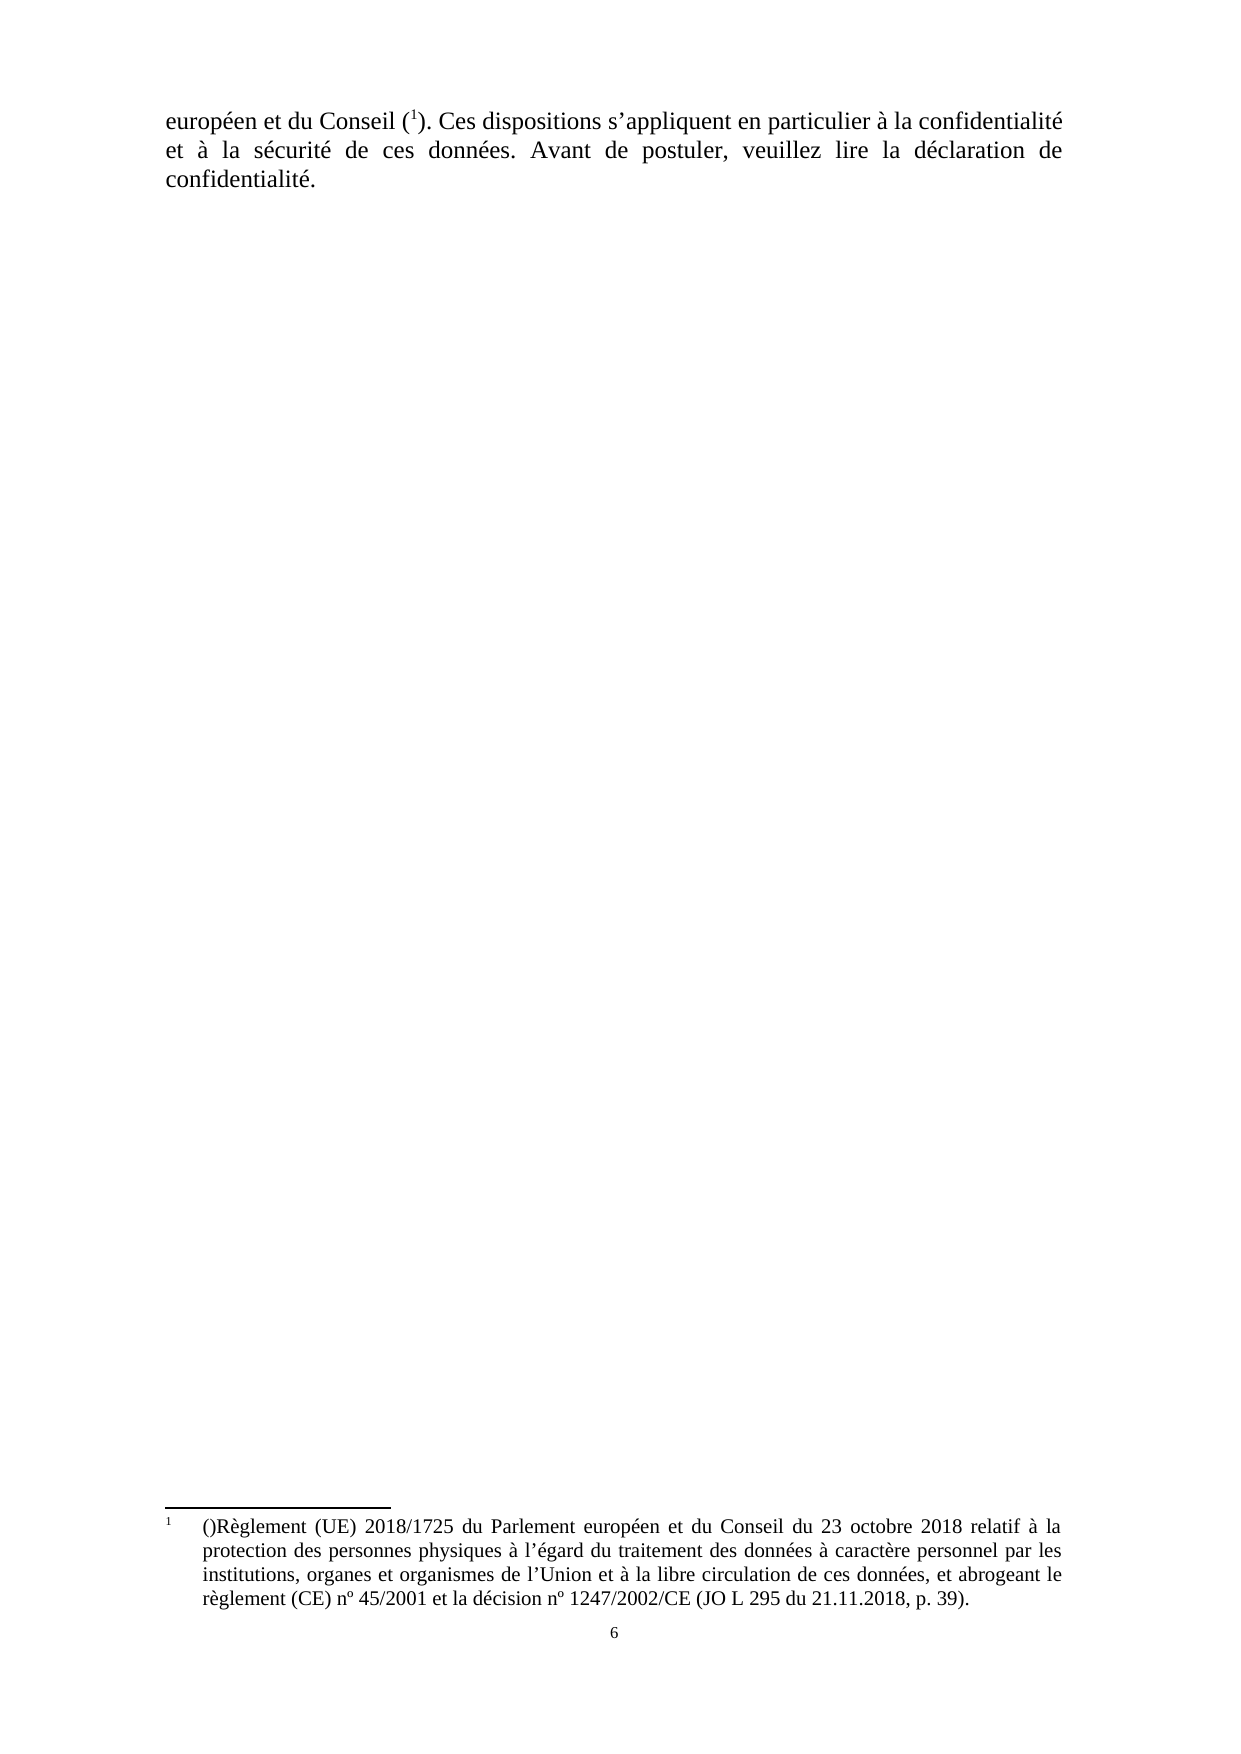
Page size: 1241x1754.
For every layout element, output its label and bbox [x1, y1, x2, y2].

text [165, 106, 1063, 192]
